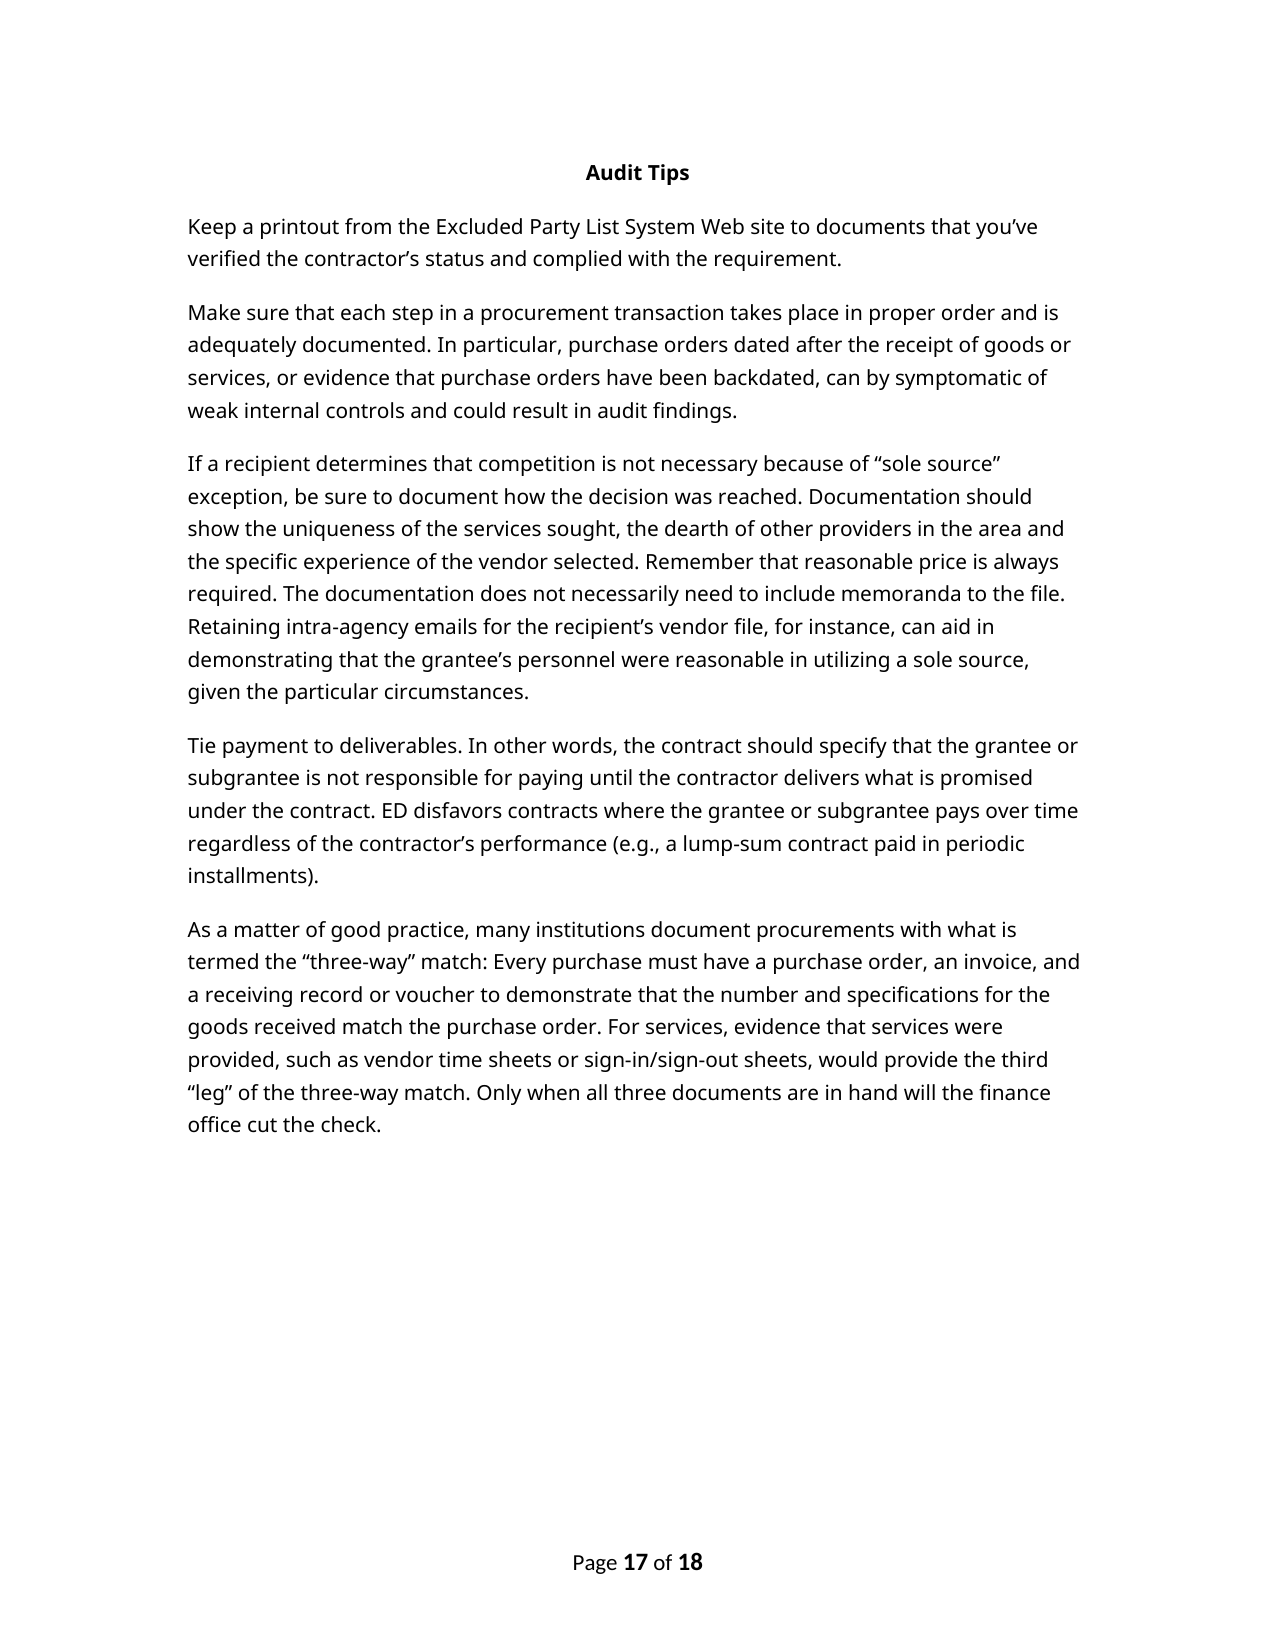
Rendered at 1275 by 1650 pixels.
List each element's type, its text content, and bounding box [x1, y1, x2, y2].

text Make sure that each step in a procurement transaction takes place in proper order and is adequately documented. In particular, purchase orders dated after the receipt of goods or services, or evidence that purchase orders have been backdated, can by symptomatic of weak internal controls and could result in audit findings. [187, 298, 1087, 424]
text Tie payment to deliverables. In other words, the contract should specify that the grantee or subgrantee is not responsible for paying until the contractor delivers what is promised under the contract. ED disfavors contracts where the grantee or subgrantee pays over time regardless of the contractor’s performance (e.g., a lump-sum contract paid in periodic installments). [187, 731, 1087, 890]
text Audit Tips [187, 158, 1087, 187]
text As a matter of good practice, many institutions document procurements with what is termed the “three-way” match: Every purchase must have a purchase order, an invoice, and a receiving record or voucher to demonstrate that the number and specifications for the goods received match the purchase order. For services, evidence that services were provided, such as vendor time sheets or sign-in/sign-out sheets, would provide the third “leg” of the three-way match. Only when all three documents are in hand will the finance office cut the check. [187, 915, 1087, 1139]
text If a recipient determines that competition is not necessary because of “sole source” exception, be sure to document how the decision was reached. Documentation should show the uniqueness of the services sought, the dearth of other providers in the area and the specific experience of the vendor selected. Remember that reasonable price is always required. The documentation does not necessarily need to include memoranda to the file. Retaining intra-agency emails for the recipient’s vendor file, for instance, can aid in demonstrating that the grantee’s personnel were reasonable in utilizing a sole source, given the particular circumstances. [187, 449, 1087, 706]
text Keep a printout from the Excluded Party List System Web site to documents that you’ve verified the contractor’s status and complied with the requirement. [187, 212, 1087, 273]
